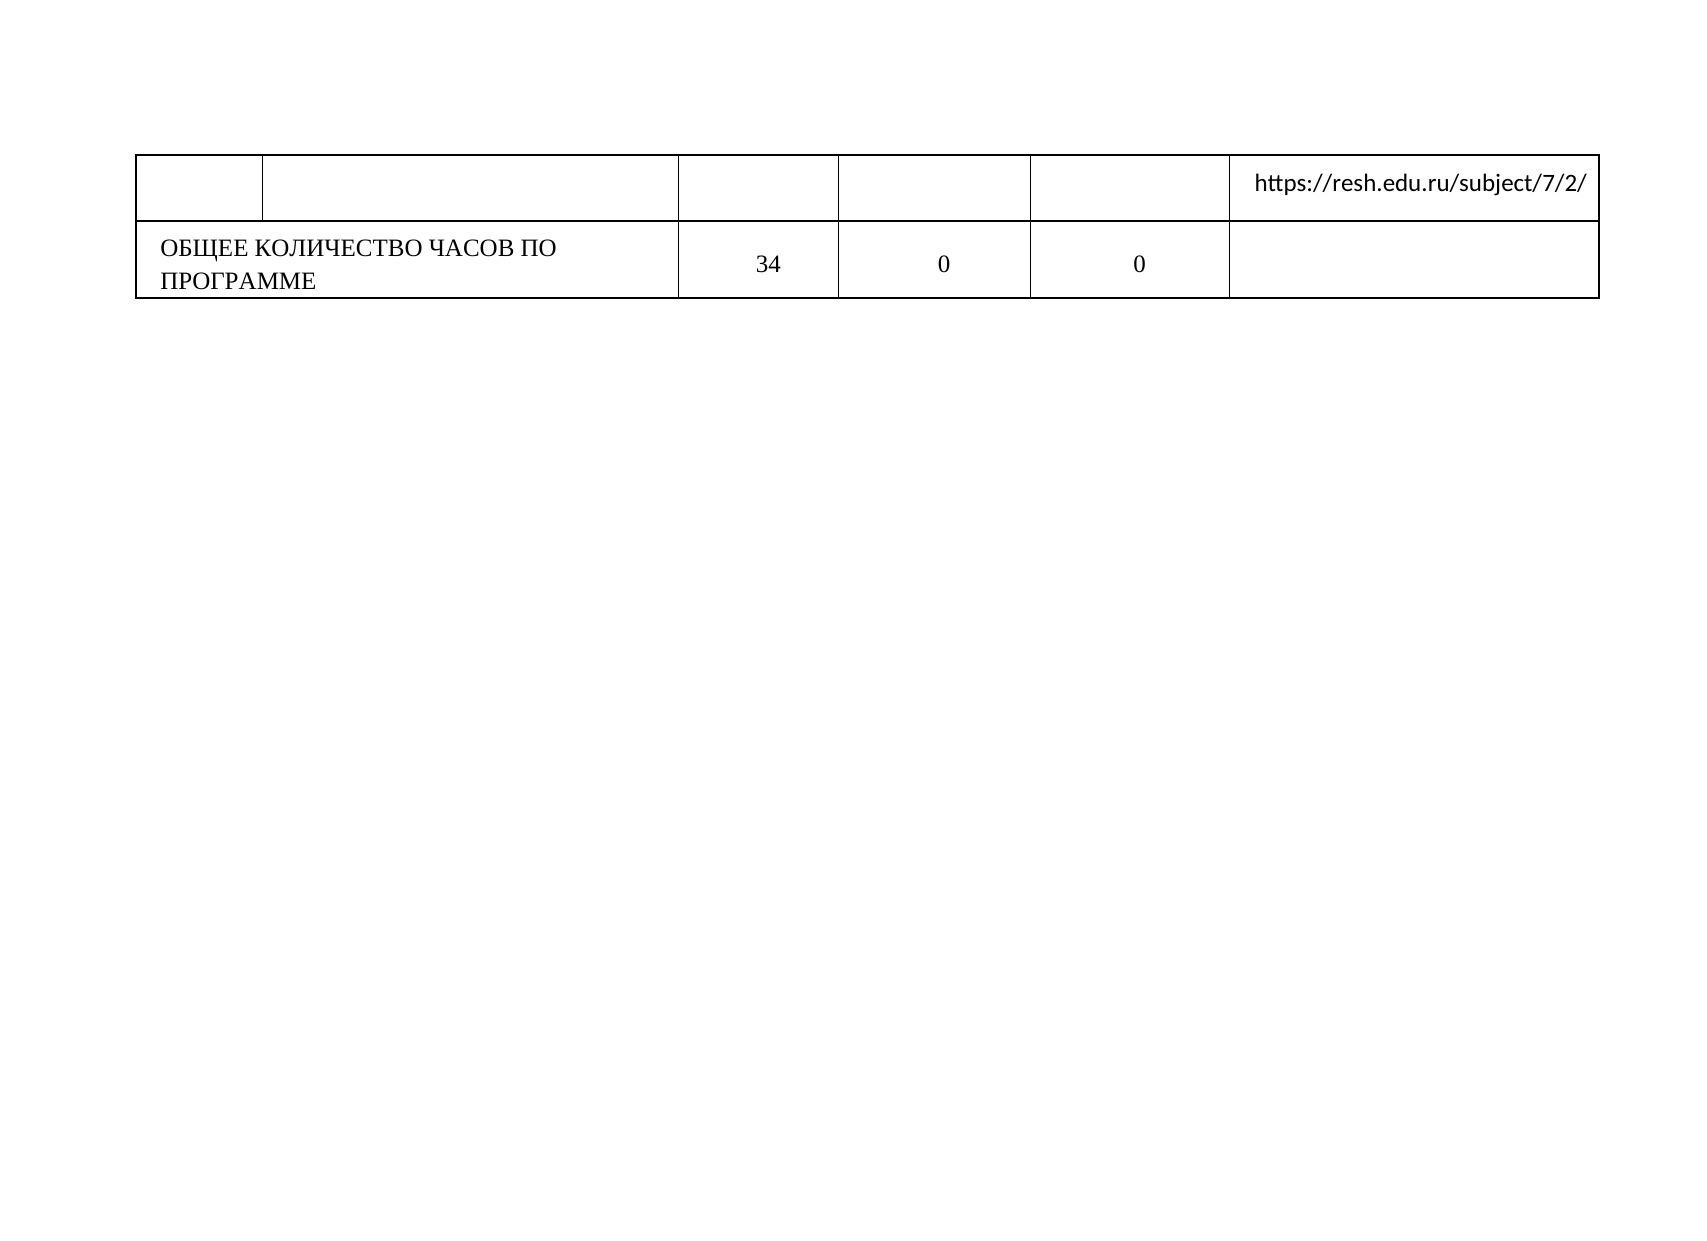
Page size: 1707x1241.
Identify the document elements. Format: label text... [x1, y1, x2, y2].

table_header [263, 156, 678, 220]
table_header [679, 156, 838, 220]
table_header [839, 156, 1030, 220]
table_header [1031, 156, 1229, 220]
table_cell 0 [1031, 222, 1229, 297]
table_cell 0 [839, 222, 1030, 297]
table_cell 34 [679, 222, 838, 297]
table_header https://resh.edu.ru/subject/7/2/ [1230, 156, 1598, 220]
table_cell [1230, 222, 1598, 297]
table_header [137, 156, 262, 220]
table_cell ОБЩЕЕ КОЛИЧЕСТВО ЧАСОВ ПО ПРОГРАММЕ [137, 222, 678, 297]
